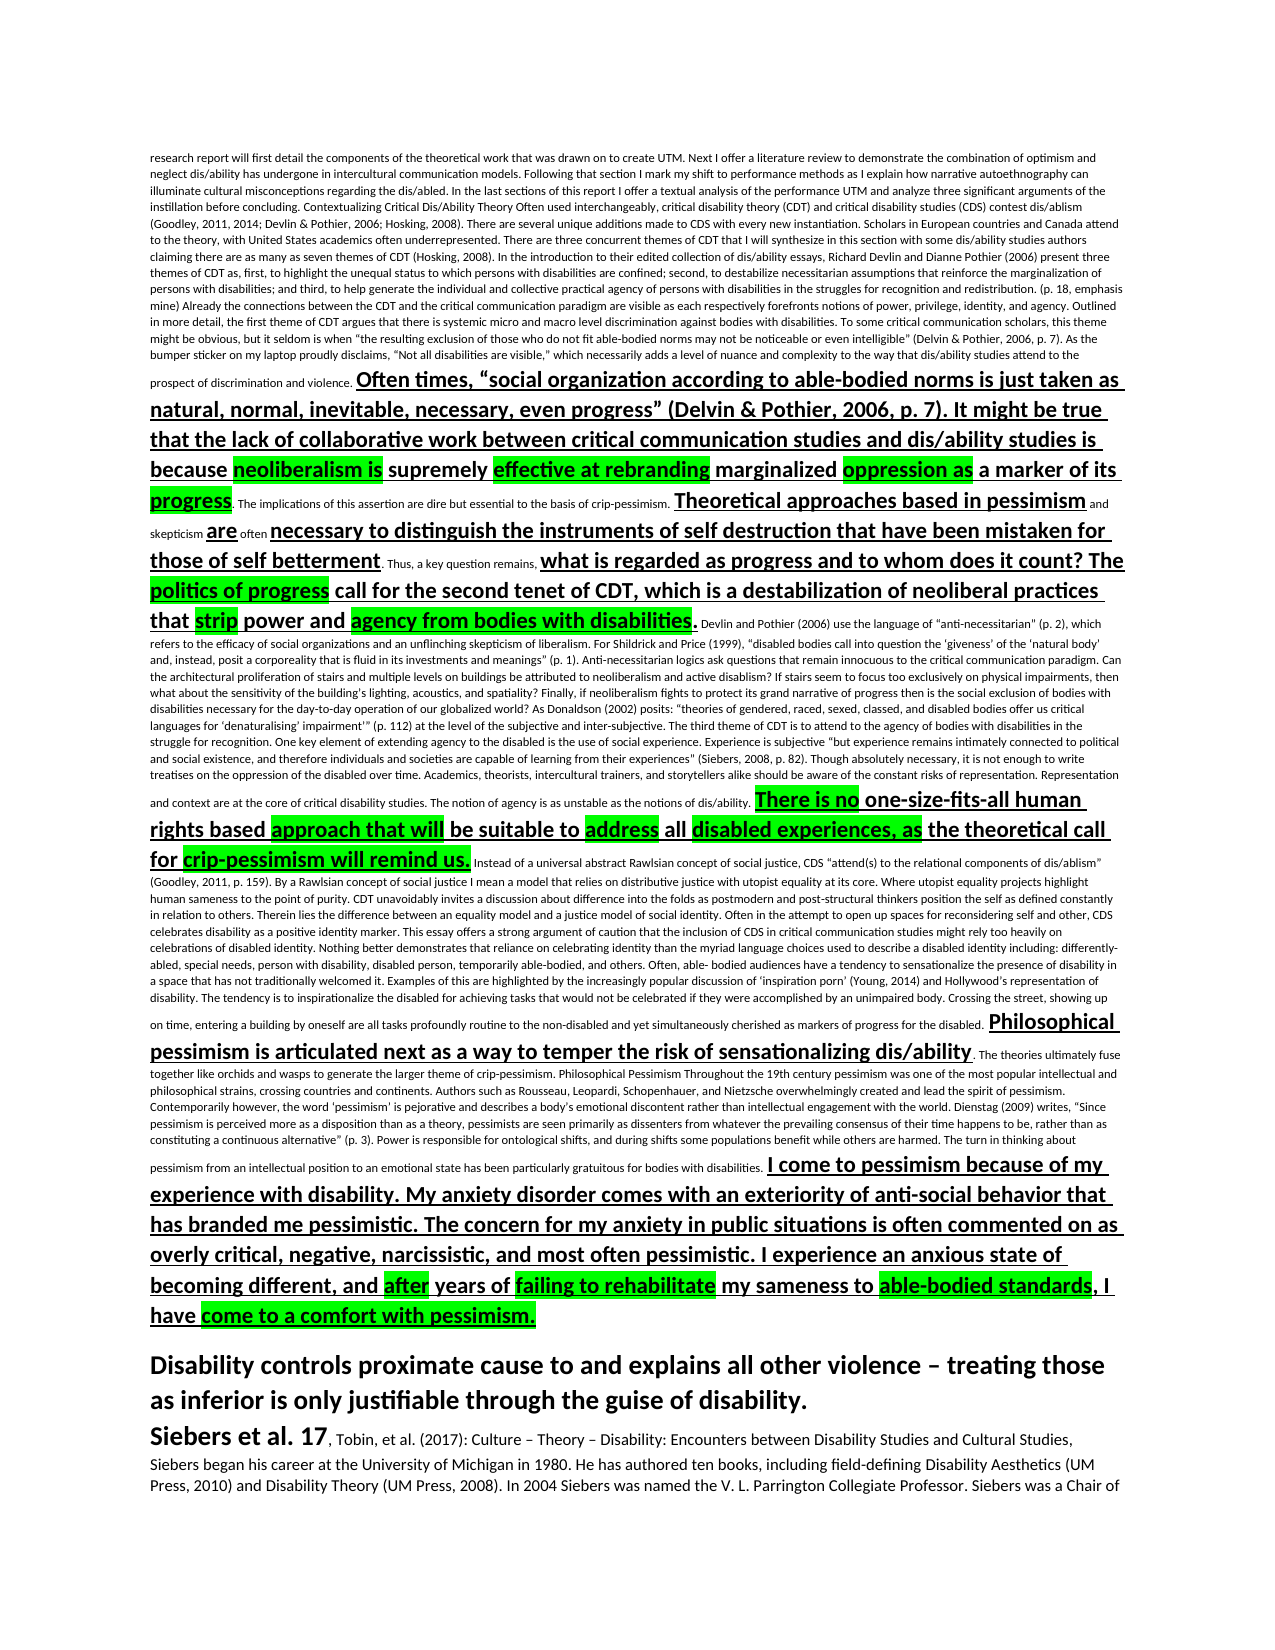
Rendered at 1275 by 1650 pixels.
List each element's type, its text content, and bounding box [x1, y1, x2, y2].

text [150, 1419, 1125, 1496]
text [150, 150, 1125, 1329]
subtitle Disability controls proximate cause to and explains all other violence – treating those as inferior is only justifiable through the guise of disability. [150, 1348, 1125, 1417]
